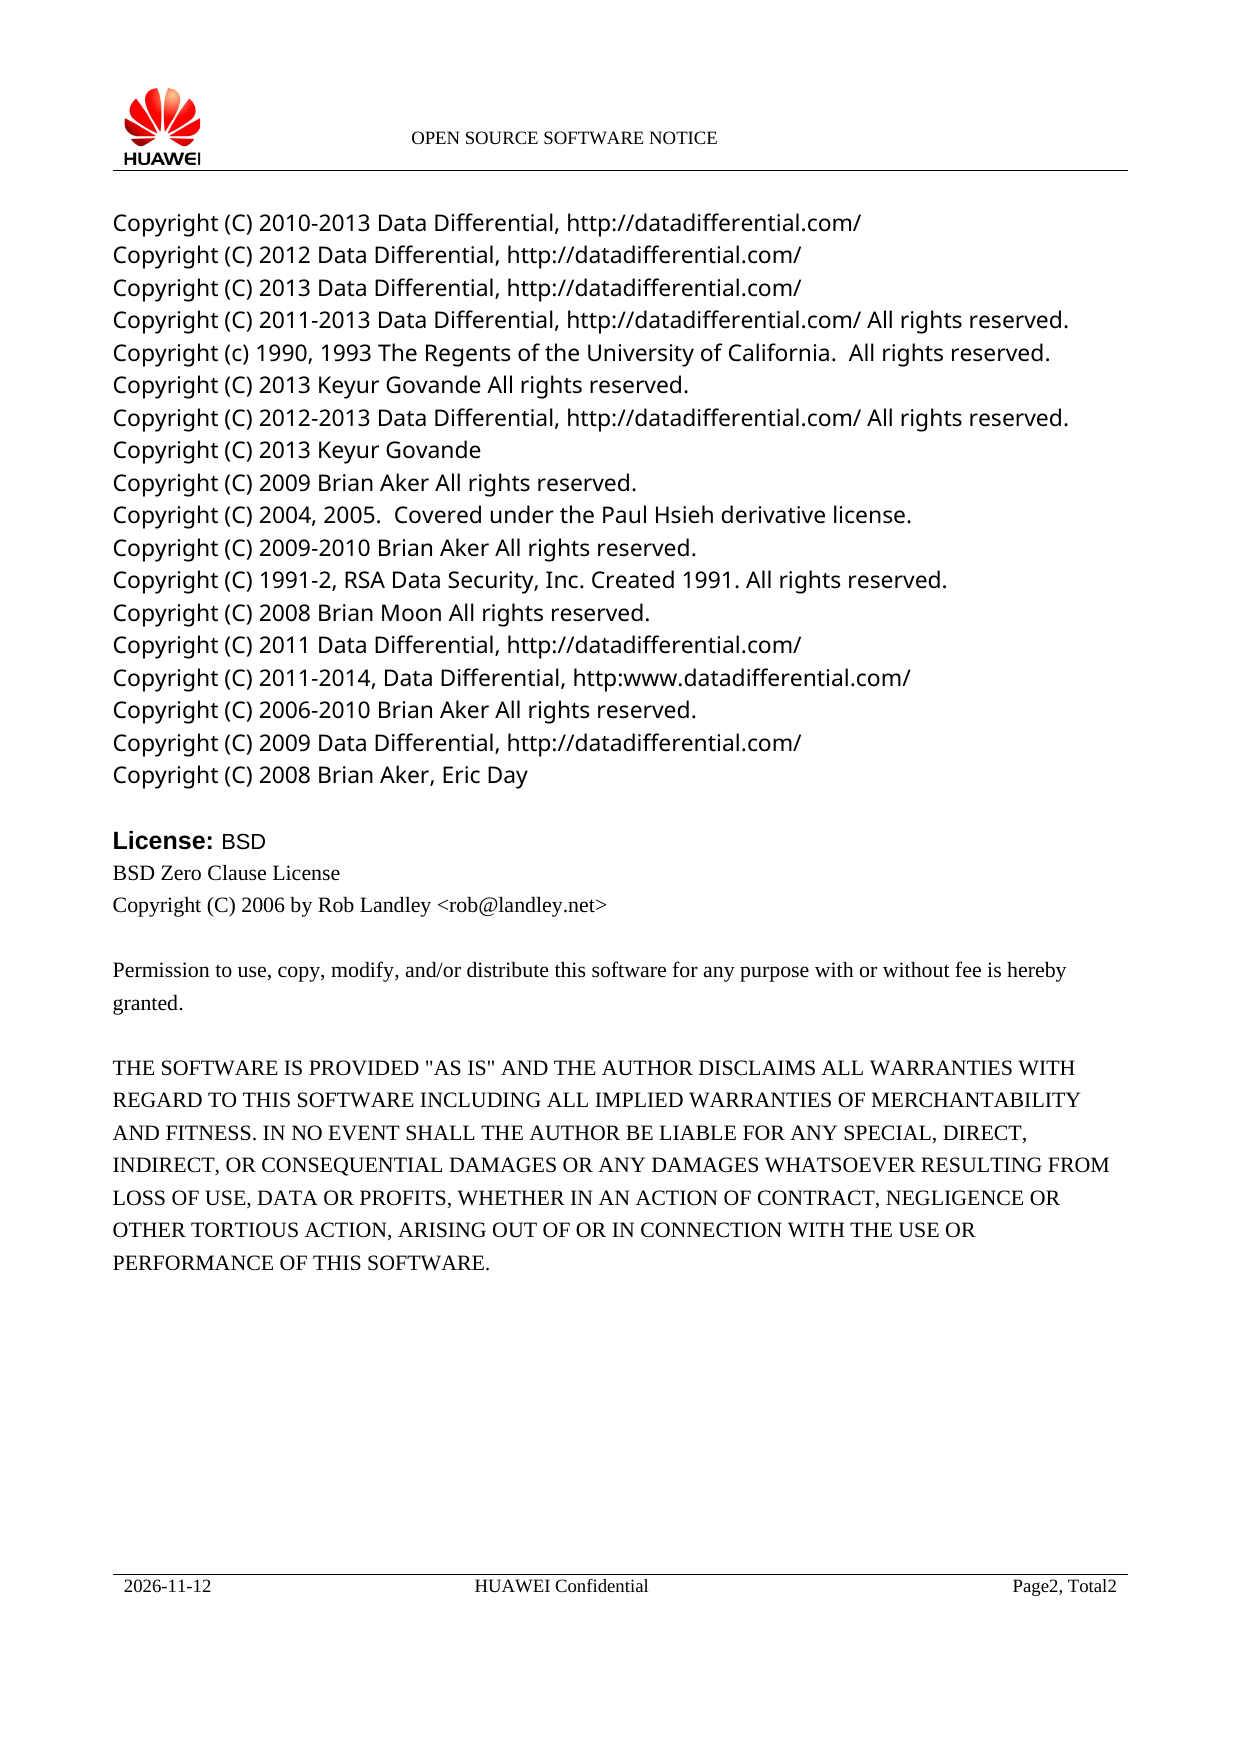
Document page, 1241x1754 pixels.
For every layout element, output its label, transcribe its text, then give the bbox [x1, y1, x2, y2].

text BSD Zero Clause License Copyright (C) 2006 by Rob Landley <rob@landley.net> Permission to use, copy, modify, and/or distribute this software for any purpose with or without fee is hereby granted. THE SOFTWARE IS PROVIDED "AS IS" AND THE AUTHOR DISCLAIMS ALL WARRANTIES WITH REGARD TO THIS SOFTWARE INCLUDING ALL IMPLIED WARRANTIES OF MERCHANTABILITY AND FITNESS. IN NO EVENT SHALL THE AUTHOR BE LIABLE FOR ANY SPECIAL, DIRECT, INDIRECT, OR CONSEQUENTIAL DAMAGES OR ANY DAMAGES WHATSOEVER RESULTING FROM LOSS OF USE, DATA OR PROFITS, WHETHER IN AN ACTION OF CONTRACT, NEGLIGENCE OR OTHER TORTIOUS ACTION, ARISING OUT OF OR IN CONNECTION WITH THE USE OR PERFORMANCE OF THIS SOFTWARE. [112, 856, 1128, 1311]
picture [124, 88, 201, 165]
text License: BSD [112, 824, 1128, 856]
